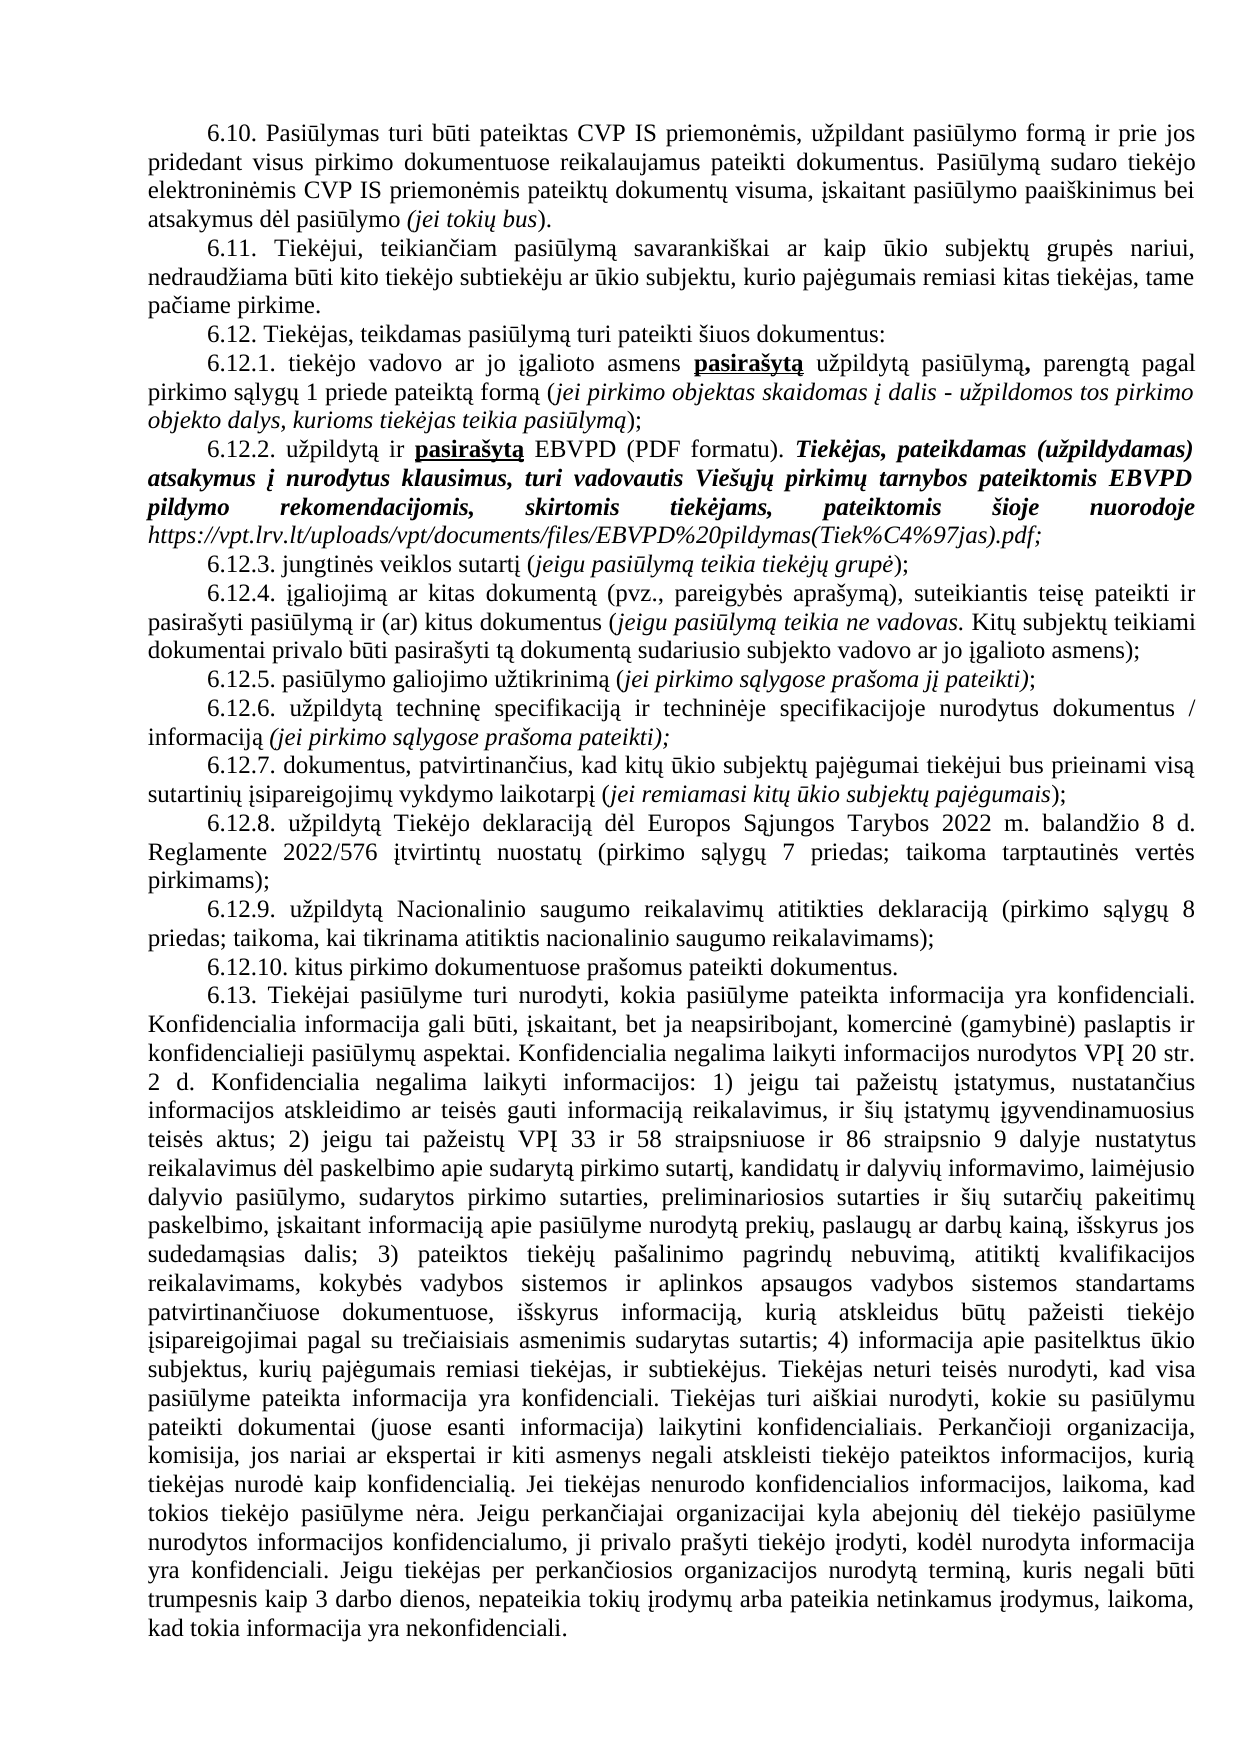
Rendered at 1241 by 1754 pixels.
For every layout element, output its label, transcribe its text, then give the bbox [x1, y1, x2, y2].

text 6.13. Tiekėjai pasiūlyme turi nurodyti, kokia pasiūlyme pateikta informacija yra konfidenciali. Konfidencialia informacija gali būti, įskaitant, bet ja neapsiribojant, komercinė (gamybinė) paslaptis ir konfidencialieji pasiūlymų aspektai. Konfidencialia negalima laikyti informacijos nurodytos VPĮ 20 str. 2 d. Konfidencialia negalima laikyti informacijos: 1) jeigu tai pažeistų įstatymus, nustatančius informacijos atskleidimo ar teisės gauti informaciją reikalavimus, ir šių įstatymų įgyvendinamuosius teisės aktus; 2) jeigu tai pažeistų VPĮ 33 ir 58 straipsniuose ir 86 straipsnio 9 dalyje nustatytus reikalavimus dėl paskelbimo apie sudarytą pirkimo sutartį, kandidatų ir dalyvių informavimo, laimėjusio dalyvio pasiūlymo, sudarytos pirkimo sutarties, preliminariosios sutarties ir šių sutarčių pakeitimų paskelbimo, įskaitant informaciją apie pasiūlyme nurodytą prekių, paslaugų ar darbų kainą, išskyrus jos sudedamąsias dalis; 3) pateiktos tiekėjų pašalinimo pagrindų nebuvimą, atitiktį kvalifikacijos reikalavimams, kokybės vadybos sistemos ir aplinkos apsaugos vadybos sistemos standartams patvirtinančiuose dokumentuose, išskyrus informaciją, kurią atskleidus būtų pažeisti tiekėjo įsipareigojimai pagal su trečiaisiais asmenimis sudarytas sutartis; 4) informacija apie pasitelktus ūkio subjektus, kurių pajėgumais remiasi tiekėjas, ir subtiekėjus. Tiekėjas neturi teisės nurodyti, kad visa pasiūlyme pateikta informacija yra konfidenciali. Tiekėjas turi aiškiai nurodyti, kokie su pasiūlymu pateikti dokumentai (juose esanti informacija) laikytini konfidencialiais. Perkančioji organizacija, komisija, jos nariai ar ekspertai ir kiti asmenys negali atskleisti tiekėjo pateiktos informacijos, kurią tiekėjas nurodė kaip konfidencialią. Jei tiekėjas nenurodo konfidencialios informacijos, laikoma, kad tokios tiekėjo pasiūlyme nėra. Jeigu perkančiajai organizacijai kyla abejonių dėl tiekėjo pasiūlyme nurodytos informacijos konfidencialumo, ji privalo prašyti tiekėjo įrodyti, kodėl nurodyta informacija yra konfidenciali. Jeigu tiekėjas per perkančiosios organizacijos nurodytą terminą, kuris negali būti trumpesnis kaip 3 darbo dienos, nepateikia tokių įrodymų arba pateikia netinkamus įrodymus, laikoma, kad tokia informacija yra nekonfidenciali. [148, 981, 1196, 1642]
text 6.12.6. užpildytą techninę specifikaciją ir techninėje specifikacijoje nurodytus dokumentus / informaciją (jei pirkimo sąlygose prašoma pateikti); [148, 693, 1196, 751]
text 6.12.3. jungtinės veiklos sutartį (jeigu pasiūlymą teikia tiekėjų grupė); [148, 549, 1196, 578]
text 6.12.4. įgaliojimą ar kitas dokumentą (pvz., pareigybės aprašymą), suteikiantis teisę pateikti ir pasirašyti pasiūlymą ir (ar) kitus dokumentus (jeigu pasiūlymą teikia ne vadovas. Kitų subjektų teikiami dokumentai privalo būti pasirašyti tą dokumentą sudariusio subjekto vadovo ar jo įgalioto asmens); [148, 578, 1196, 664]
text 6.11. Tiekėjui, teikiančiam pasiūlymą savarankiškai ar kaip ūkio subjektų grupės nariui, nedraudžiama būti kito tiekėjo subtiekėju ar ūkio subjektu, kurio pajėgumais remiasi kitas tiekėjas, tame pačiame pirkime. [148, 233, 1196, 319]
text 6.12.1. tiekėjo vadovo ar jo įgalioto asmens pasirašytą užpildytą pasiūlymą, parengtą pagal pirkimo sąlygų 1 priede pateiktą formą (jei pirkimo objektas skaidomas į dalis - užpildomos tos pirkimo objekto dalys, kurioms tiekėjas teikia pasiūlymą); [148, 348, 1196, 434]
text 6.12.5. pasiūlymo galiojimo užtikrinimą (jei pirkimo sąlygose prašoma jį pateikti); [148, 664, 1196, 693]
text 6.12.7. dokumentus, patvirtinančius, kad kitų ūkio subjektų pajėgumai tiekėjui bus prieinami visą sutartinių įsipareigojimų vykdymo laikotarpį (jei remiamasi kitų ūkio subjektų pajėgumais); [148, 751, 1196, 808]
list 6.10. Pasiūlymas turi būti pateiktas CVP IS priemonėmis, užpildant pasiūlymo formą ir prie jos pridedant visus pirkimo dokumentuose reikalaujamus pateikti dokumentus. Pasiūlymą sudaro tiekėjo elektroninėmis CVP IS priemonėmis pateiktų dokumentų visuma, įskaitant pasiūlymo paaiškinimus bei atsakymus dėl pasiūlymo (jei tokių bus). [148, 118, 1196, 233]
text 6.12.8. užpildytą Tiekėjo deklaraciją dėl Europos Sąjungos Tarybos 2022 m. balandžio 8 d. Reglamente 2022/576 įtvirtintų nuostatų (pirkimo sąlygų 7 priedas; taikoma tarptautinės vertės pirkimams); [148, 808, 1196, 894]
text 6.12.2. užpildytą ir pasirašytą EBVPD (PDF formatu). Tiekėjas, pateikdamas (užpildydamas) atsakymus į nurodytus klausimus, turi vadovautis Viešųjų pirkimų tarnybos pateiktomis EBVPD pildymo rekomendacijomis, skirtomis tiekėjams, pateiktomis šioje nuorodoje https://vpt.lrv.lt/uploads/vpt/documents/files/EBVPD%20pildymas(Tiek%C4%97jas).pdf; [148, 434, 1196, 549]
text 6.12.10. kitus pirkimo dokumentuose prašomus pateikti dokumentus. [148, 952, 1196, 981]
text 6.12.9. užpildytą Nacionalinio saugumo reikalavimų atitikties deklaraciją (pirkimo sąlygų 8 priedas; taikoma, kai tikrinama atitiktis nacionalinio saugumo reikalavimams); [148, 894, 1196, 952]
text 6.12. Tiekėjas, teikdamas pasiūlymą turi pateikti šiuos dokumentus: [148, 319, 1196, 348]
